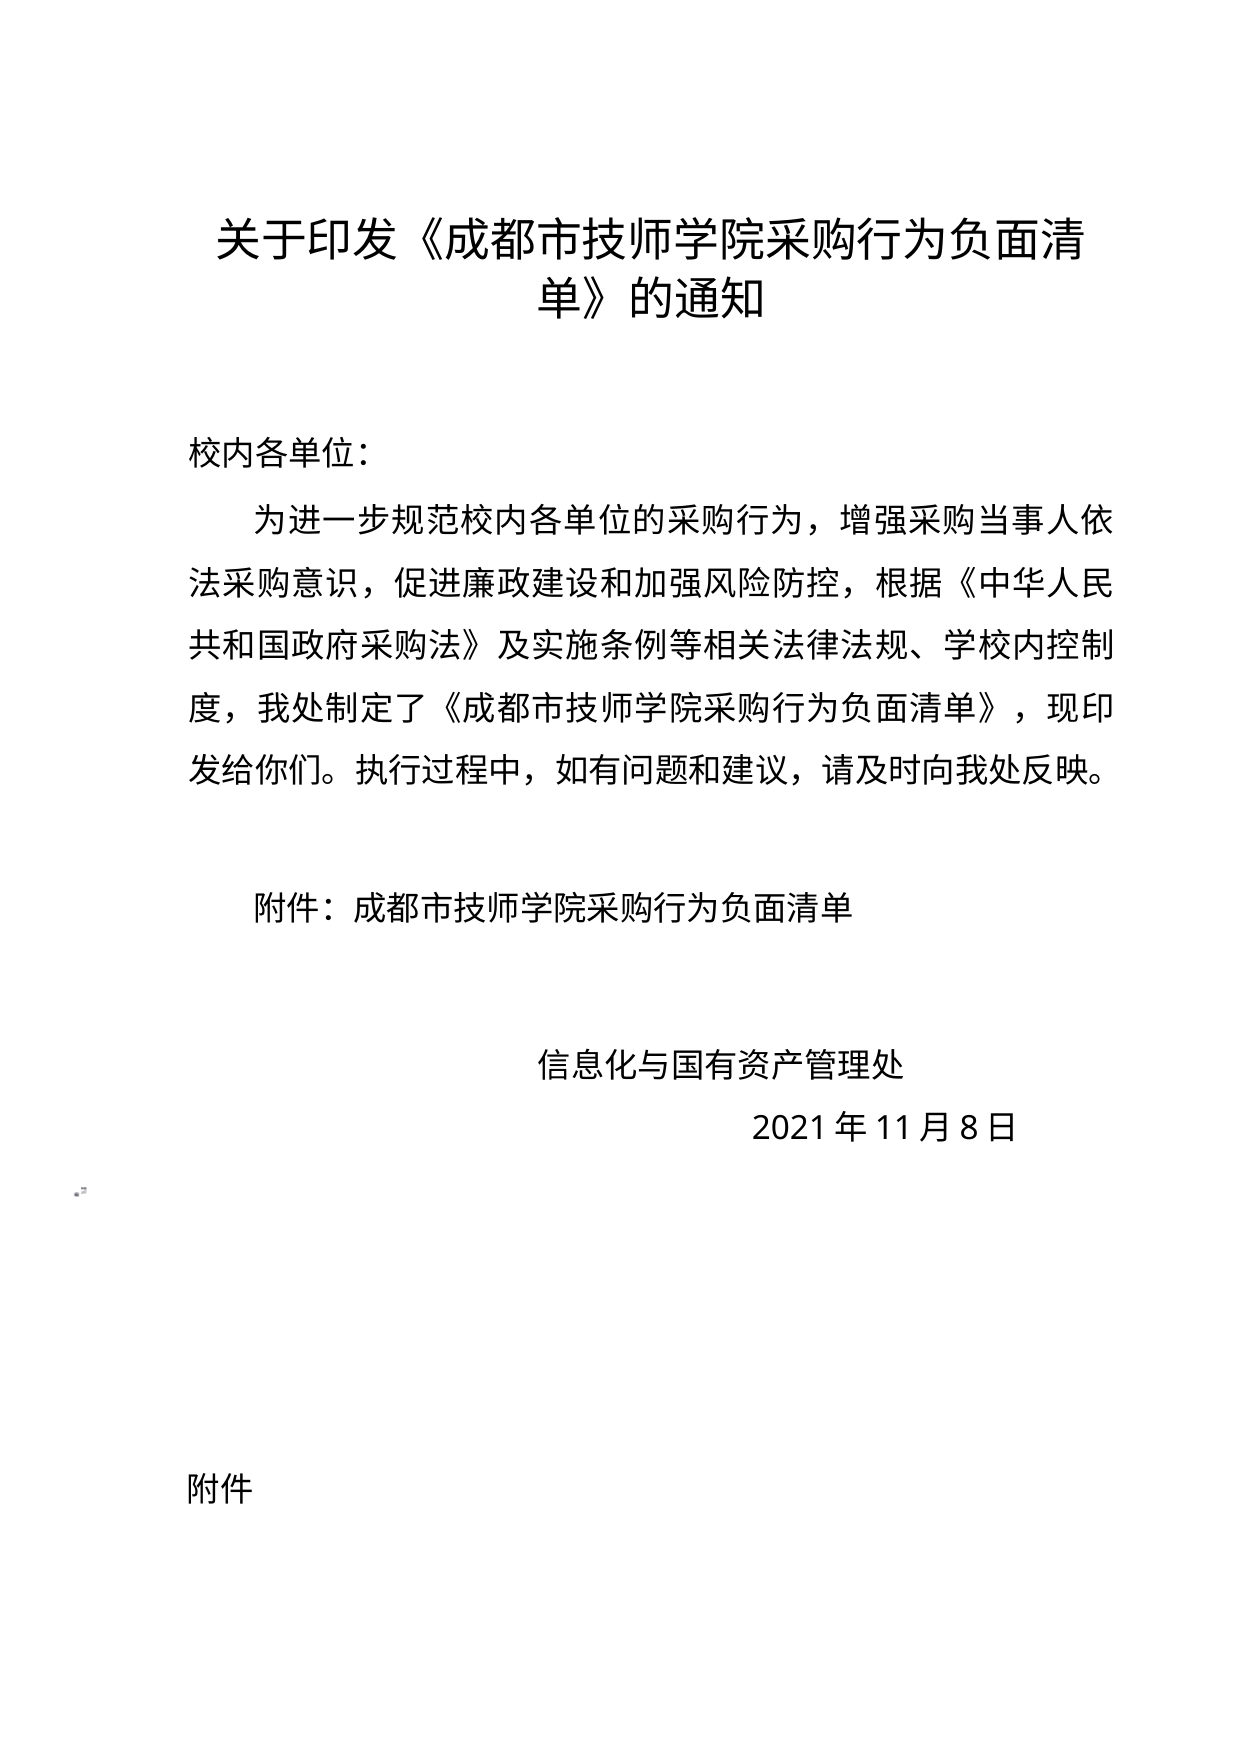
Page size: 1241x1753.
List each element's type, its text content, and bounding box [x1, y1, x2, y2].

text 为进一步规范校内各单位的采购行为，增强采购当事人依法采购意识，促进廉政建设和加强风险防控，根据《中华人民共和国政府采购法》及实施条例等相关法律法规、学校内控制度，我处制定了《成都市技师学院采购行为负面清单》，现印发给你们。执行过程中，如有问题和建议，请及时向我处反映。 [188, 483, 1115, 795]
text 校内各单位： [188, 416, 1115, 478]
subtitle 关于印发《成都市技师学院采购行为负面清单》的通知 [209, 209, 1092, 328]
picture [81, 1187, 87, 1194]
text 2021年11月8日 [187, 1090, 1115, 1152]
text 附件 [187, 1465, 1115, 1510]
text 信息化与国有资产管理处 [252, 1027, 1115, 1090]
text 附件：成都市技师学院采购行为负面清单 [187, 871, 1115, 933]
